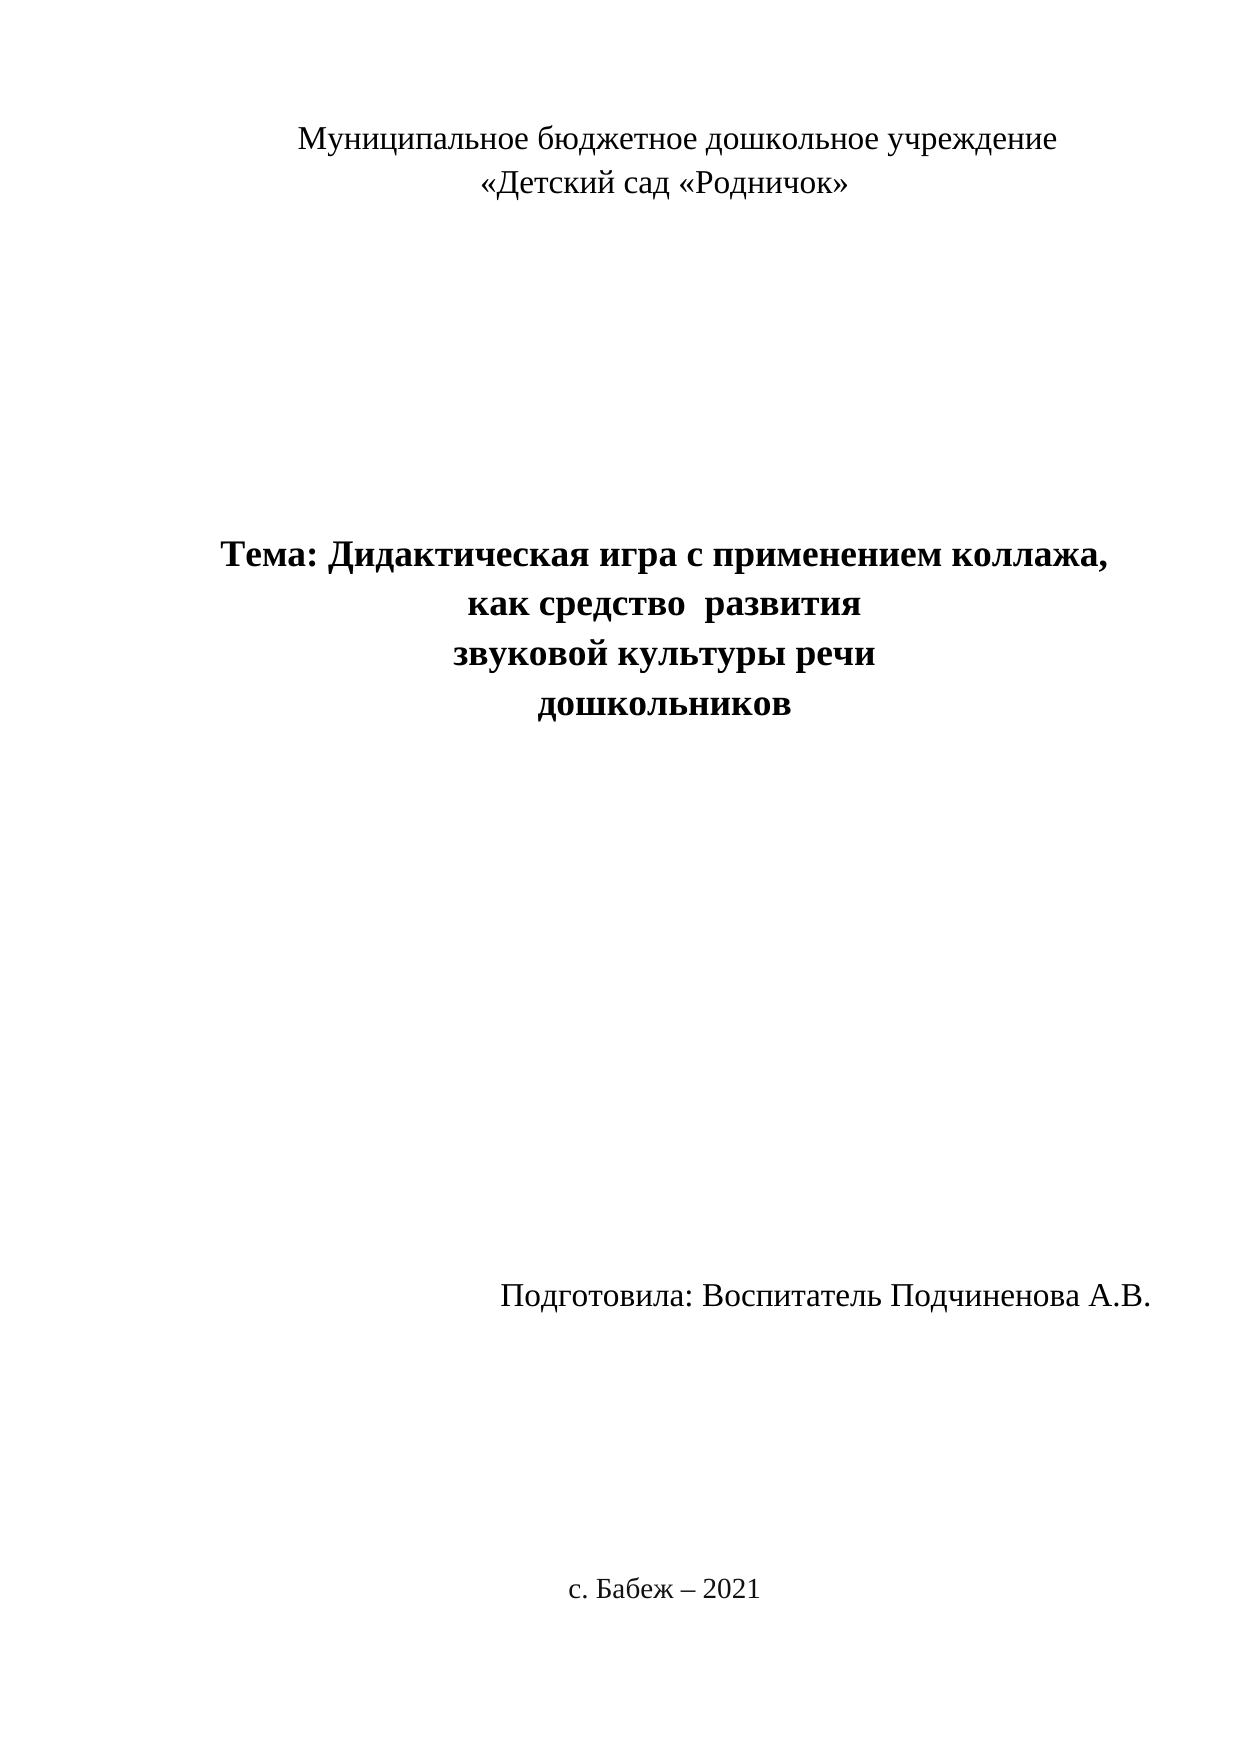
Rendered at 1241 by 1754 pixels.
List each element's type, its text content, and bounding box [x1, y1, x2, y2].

text звуковой культуры речи [177, 630, 1152, 673]
text дошкольников [177, 680, 1152, 723]
text Тема: Дидактическая игра с применением коллажа, как средство развития [177, 531, 1152, 624]
text Муниципальное бюджетное дошкольное учреждение «Детский сад «Родничок» [177, 118, 1152, 201]
text Подготовила: Воспитатель Подчиненова А.В. [177, 1275, 1152, 1313]
text с. Бабеж – 2021 [177, 1571, 1152, 1604]
